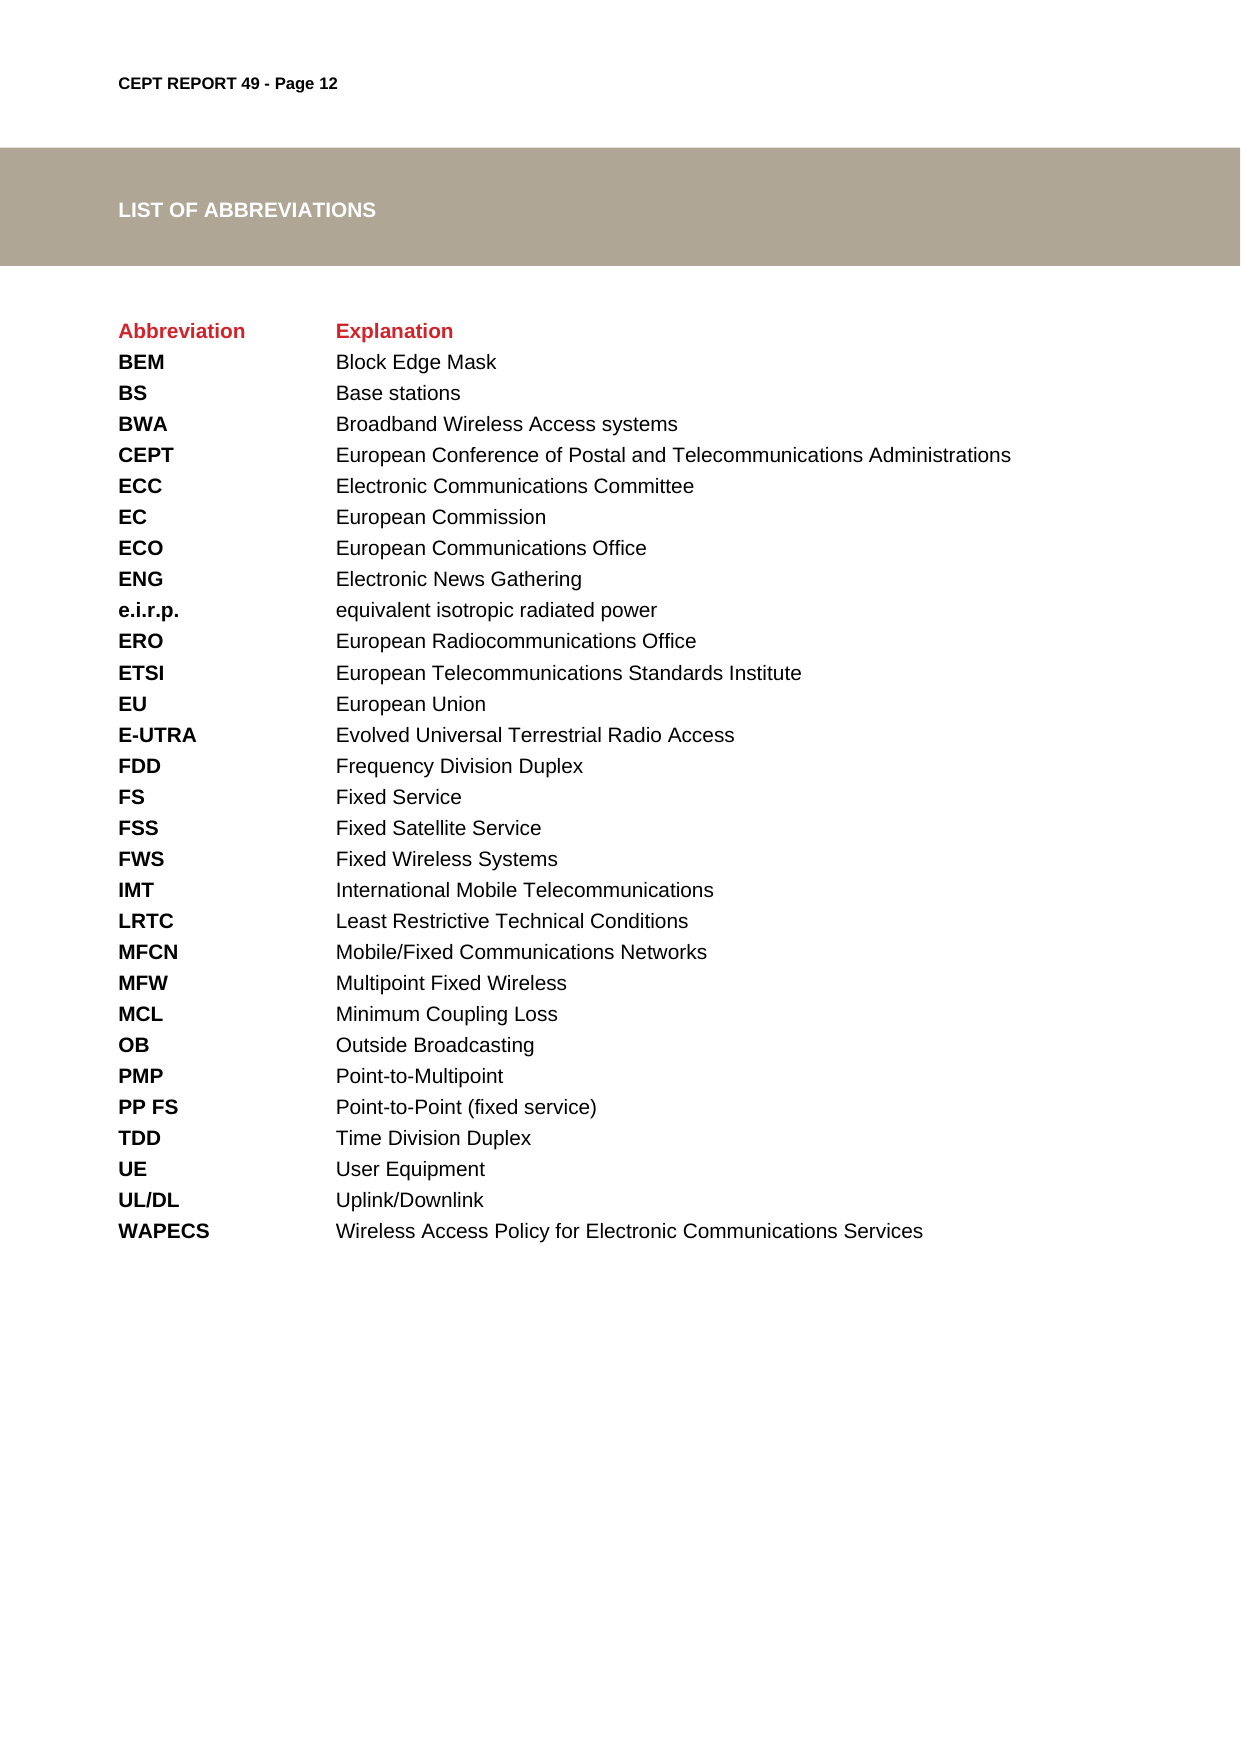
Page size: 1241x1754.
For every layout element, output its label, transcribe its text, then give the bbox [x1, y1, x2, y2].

table_cell e.i.r.p. [107, 597, 324, 628]
table_cell Evolved Universal Terrestrial Radio Access [324, 721, 1133, 752]
table_cell ERO [107, 628, 324, 659]
table_cell Fixed Wireless Systems [324, 845, 1133, 876]
table_cell FSS [107, 814, 324, 845]
table_cell Least Restrictive Technical Conditions [324, 908, 1133, 938]
table_cell WAPECS [107, 1218, 324, 1249]
table_cell Point-to-Multipoint [324, 1063, 1133, 1094]
table_cell Electronic News Gathering [324, 566, 1133, 597]
table_cell TDD [107, 1125, 324, 1156]
table_cell LRTC [107, 908, 324, 938]
table_cell Minimum Coupling Loss [324, 1001, 1133, 1032]
table_cell Fixed Service [324, 783, 1133, 814]
table_cell European Union [324, 690, 1133, 721]
table_cell User Equipment [324, 1156, 1133, 1187]
table_cell E-UTRA [107, 721, 324, 752]
table_cell ECO [107, 535, 324, 566]
table_header Explanation [324, 318, 1133, 349]
table_cell Block Edge Mask [324, 349, 1133, 380]
table_cell Uplink/Downlink [324, 1187, 1133, 1218]
table_cell Multipoint Fixed Wireless [324, 970, 1133, 1001]
table_cell EU [107, 690, 324, 721]
table_cell MFCN [107, 939, 324, 969]
table_cell MCL [107, 1001, 324, 1032]
table_cell IMT [107, 876, 324, 907]
table_cell European Commission [324, 504, 1133, 535]
table_cell CEPT [107, 442, 324, 473]
table_cell UL/DL [107, 1187, 324, 1218]
table_cell PP FS [107, 1094, 324, 1125]
table_cell Outside Broadcasting [324, 1032, 1133, 1063]
table_cell BEM [107, 349, 324, 380]
text LIST OF ABBREVIATIONS [118, 198, 1122, 222]
table_cell International Mobile Telecommunications [324, 876, 1133, 907]
table_cell European Conference of Postal and Telecommunications Administrations [324, 442, 1133, 473]
table_cell European Communications Office [324, 535, 1133, 566]
table_cell equivalent isotropic radiated power [324, 597, 1133, 628]
table_cell Base stations [324, 380, 1133, 411]
table_cell FWS [107, 845, 324, 876]
table_cell Broadband Wireless Access systems [324, 411, 1133, 442]
table_cell BWA [107, 411, 324, 442]
table_cell BS [107, 380, 324, 411]
table_cell Electronic Communications Committee [324, 473, 1133, 504]
table_cell PMP [107, 1063, 324, 1094]
table_cell FDD [107, 752, 324, 783]
table_cell Fixed Satellite Service [324, 814, 1133, 845]
table_cell Frequency Division Duplex [324, 752, 1133, 783]
table_cell EC [107, 504, 324, 535]
table_cell FS [107, 783, 324, 814]
table_cell MFW [107, 970, 324, 1001]
table_header Abbreviation [107, 318, 324, 349]
table_cell Mobile/Fixed Communications Networks [324, 939, 1133, 969]
table_cell UE [107, 1156, 324, 1187]
table_cell European Telecommunications Standards Institute [324, 659, 1133, 690]
table_cell ECC [107, 473, 324, 504]
table_cell Wireless Access Policy for Electronic Communications Services [324, 1218, 1133, 1249]
table_cell European Radiocommunications Office [324, 628, 1133, 659]
table_cell Point-to-Point (fixed service) [324, 1094, 1133, 1125]
table_cell ETSI [107, 659, 324, 690]
table_cell OB [107, 1032, 324, 1063]
table_cell ENG [107, 566, 324, 597]
table_cell Time Division Duplex [324, 1125, 1133, 1156]
